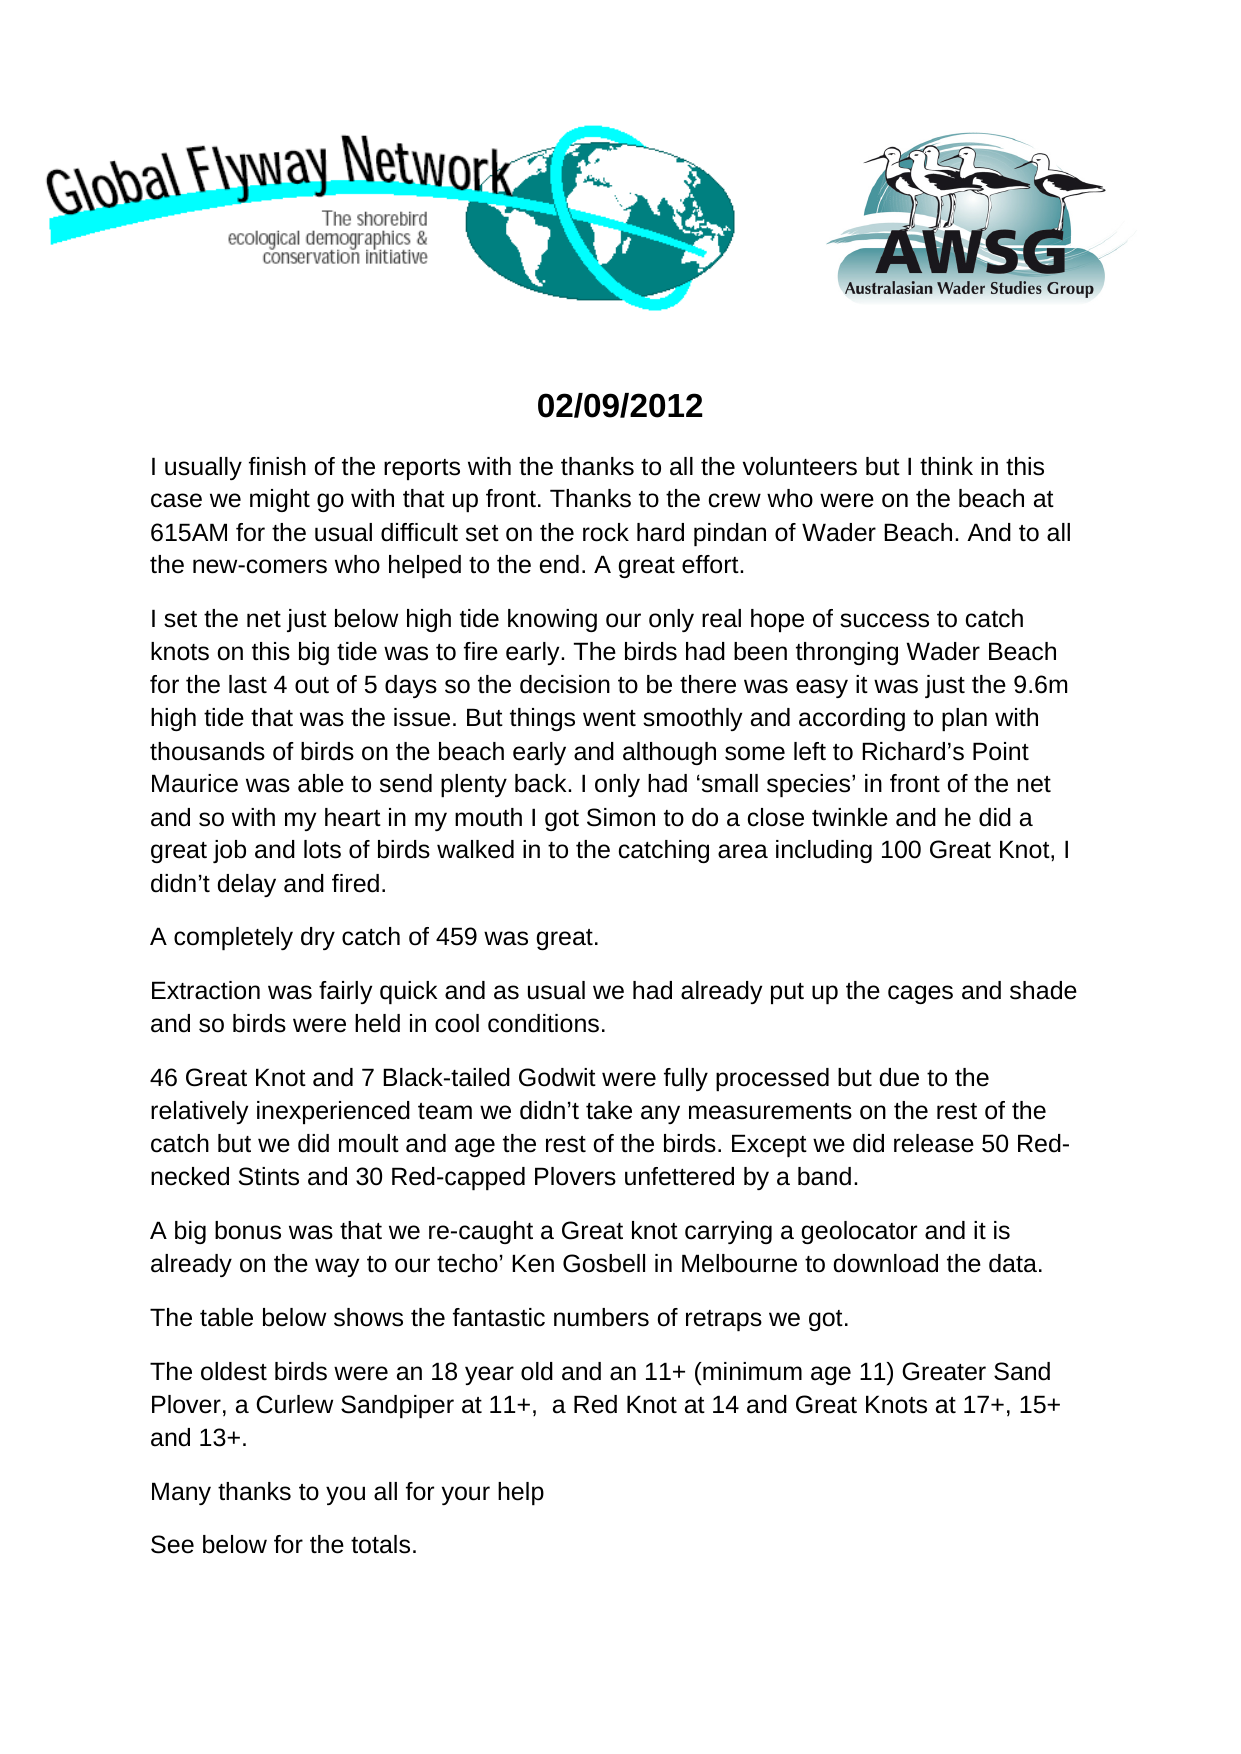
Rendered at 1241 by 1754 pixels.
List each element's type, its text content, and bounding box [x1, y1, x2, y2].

text I usually finish of the reports with the thanks to all the volunteers but I think in this case we might go with that up front. Thanks to the crew who were on the beach at 615AM for the usual difficult set on the rock hard pindan of . And to all the new-comers who helped to the end. A great effort. [150, 451, 1090, 579]
picture [37, 103, 751, 322]
text I set the net just below high tide knowing our only real hope of success to catch knots on this big tide was to fire early. The birds had been thronging for the last 4 out of 5 days so the decision to be there was easy it was just the 9.6m high tide that was the issue. But things went smoothly and according to plan with thousands of birds on the beach early and although some left to Richard’s Point Maurice was able to send plenty back. I only had ‘small species’ in front of the net and so with my heart in my mouth I got Simon to do a close twinkle and he did a great job and lots of birds walked in to the catching area including 100 Great Knot, I didn’t delay and fired. [150, 604, 1090, 897]
text The table below shows the fantastic numbers of retraps we got. [150, 1303, 1090, 1332]
text 02/09/2012 [150, 386, 1090, 425]
text See below for the totals. [150, 1531, 1090, 1559]
text Extraction was fairly quick and as usual we had already put up the cages and shade and so birds were held in cool conditions. [150, 976, 1090, 1038]
text Many thanks to you all for your help [150, 1477, 1090, 1505]
text 46 Great Knot and 7 Black-tailed Godwit were fully processed but due to the relatively inexperienced team we didn’t take any measurements on the rest of the catch but we did moult and age the rest of the birds. Except we did release 50 Red-necked Stints and 30 Red-capped Plovers unfettered by a band. [150, 1063, 1090, 1191]
text The oldest birds were an 18 year old and an 11+ (minimum age 11) Greater Sand Plover, a Curlew Sandpiper at 11+, a Red Knot at 14 and Great Knots at 17+, 15+ and 13+. [150, 1357, 1090, 1452]
text A big bonus was that we re-caught a Great knot carrying a geolocator and it is already on the way to our techo’ Ken Gosbell in to download the data. [150, 1216, 1090, 1278]
picture [825, 122, 1140, 318]
text A completely dry catch of 459 was great. [150, 922, 1090, 951]
